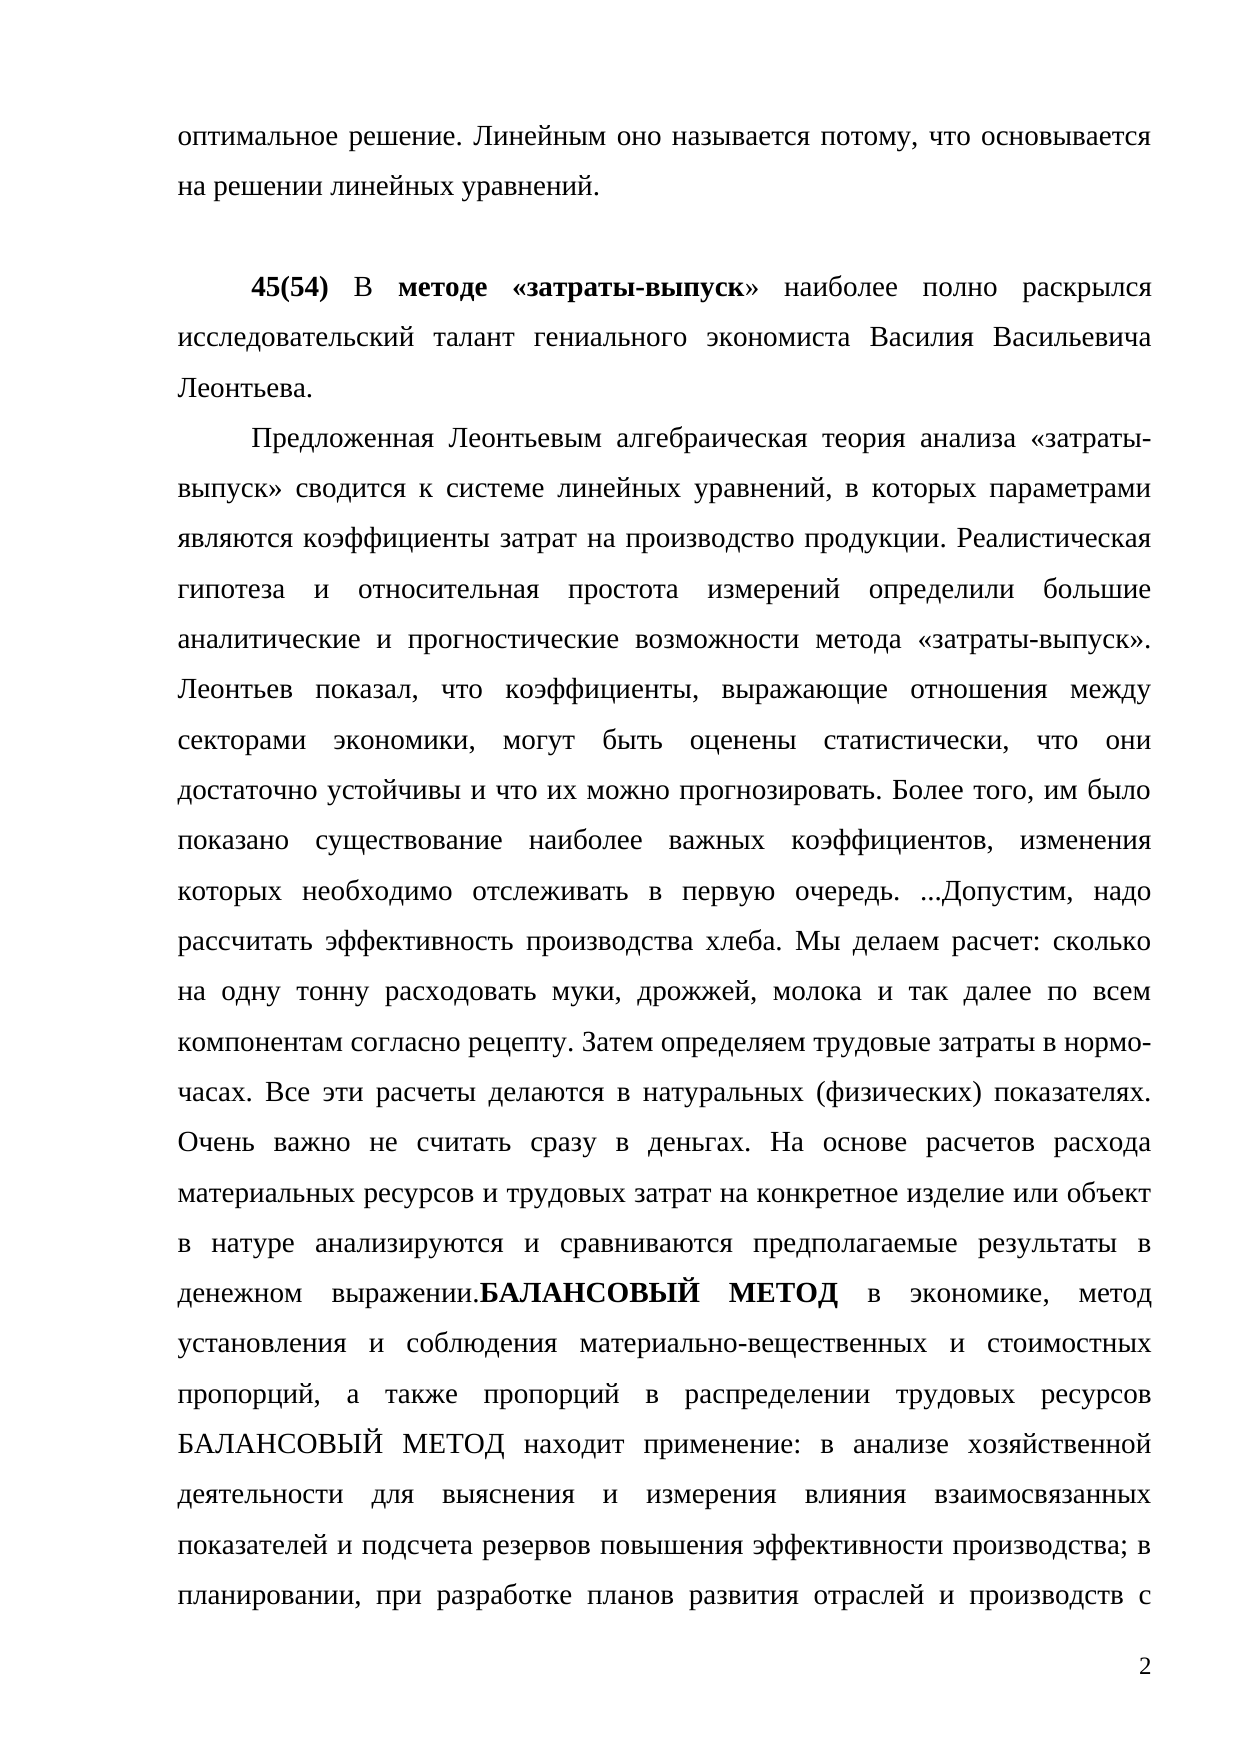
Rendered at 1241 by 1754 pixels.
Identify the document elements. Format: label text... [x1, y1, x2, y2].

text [177, 420, 1152, 1611]
text 45(54) В методе «затраты-выпуск» наиболее полно раскрылся исследовательский талант гениального экономиста Василия Васильевича Леонтьева. [177, 269, 1152, 403]
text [177, 118, 1152, 202]
